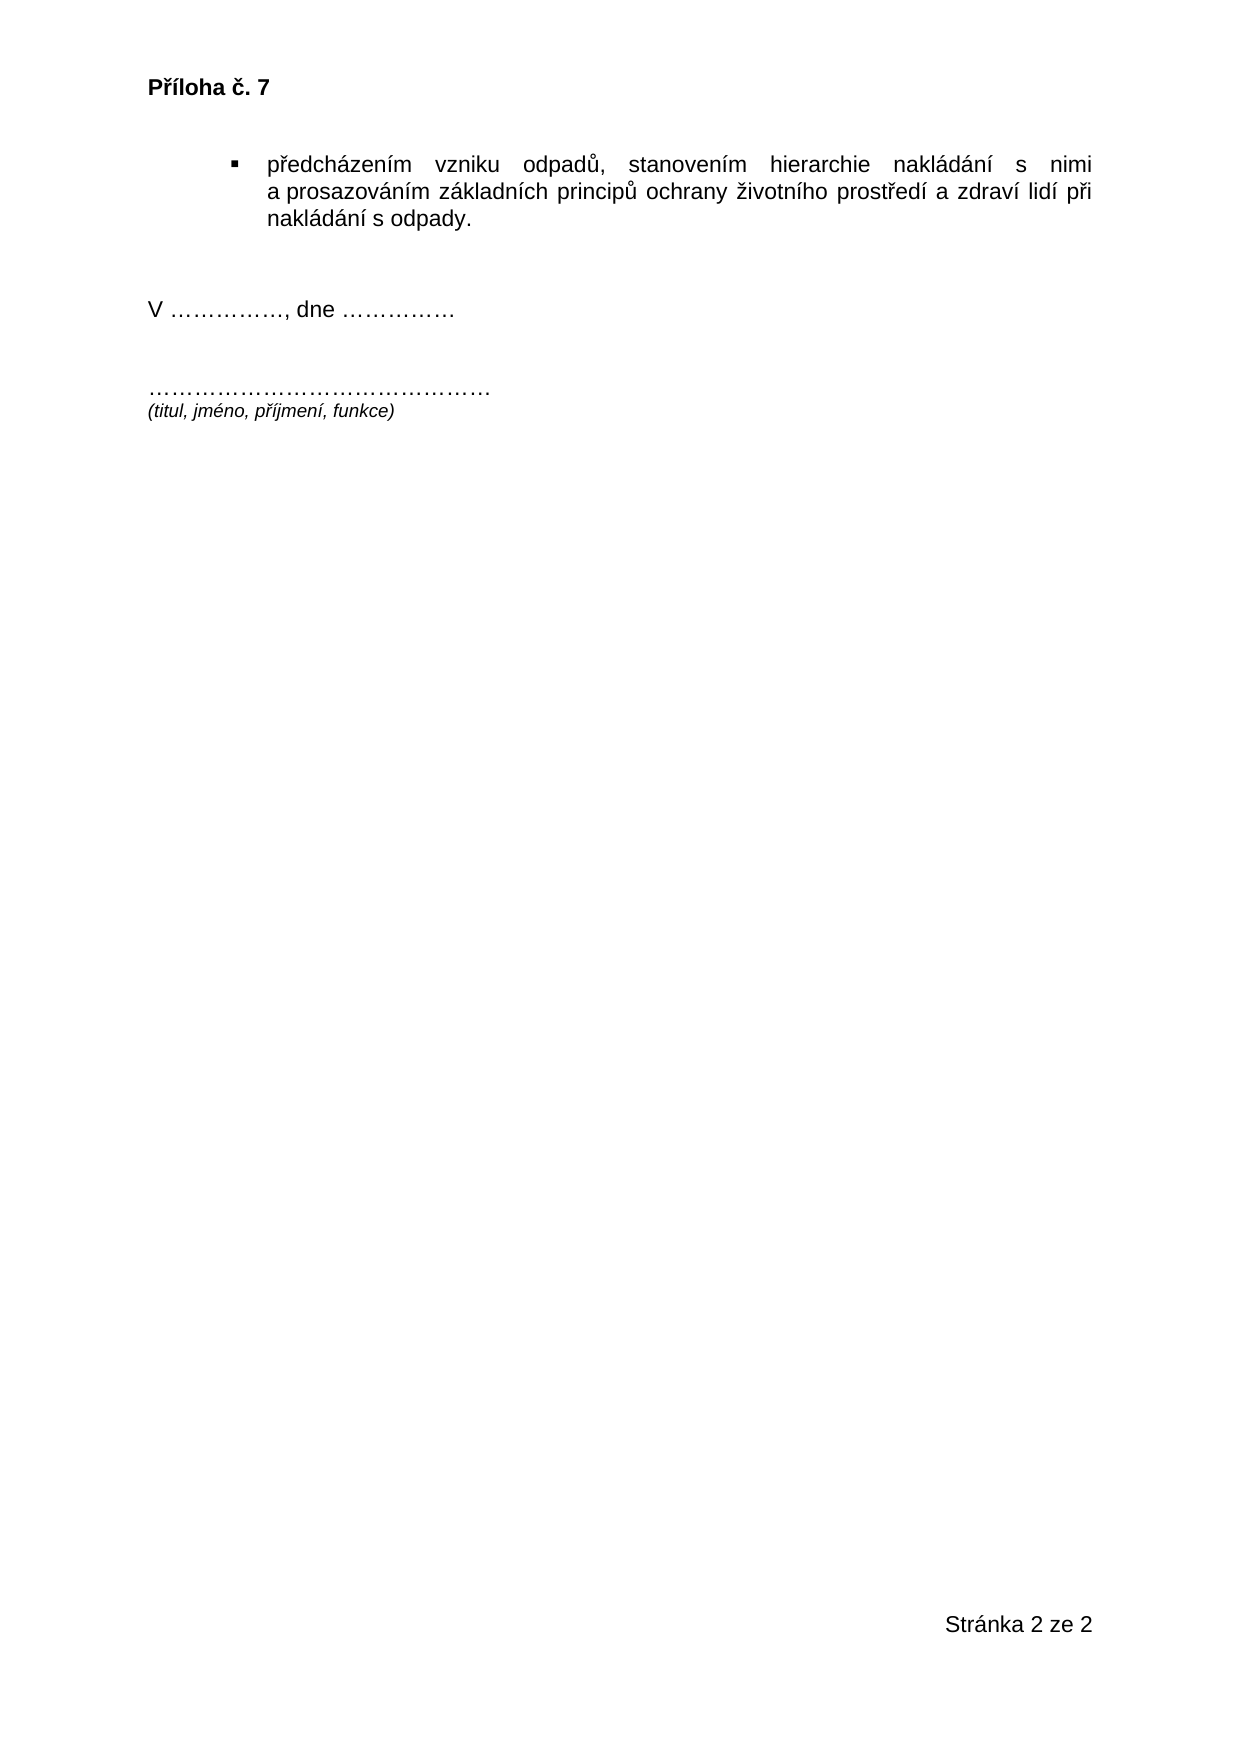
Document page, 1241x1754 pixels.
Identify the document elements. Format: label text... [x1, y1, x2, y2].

text ……………………………………… (titul, jméno, příjmení, funkce) [148, 374, 1093, 422]
text V ……………, dne …………… [148, 296, 1093, 322]
list předcházením vzniku odpadů, stanovením hierarchie nakládání s nimi a prosazováním základních principů ochrany životního prostředí a zdraví lidí při nakládání s odpady. [229, 151, 1093, 232]
